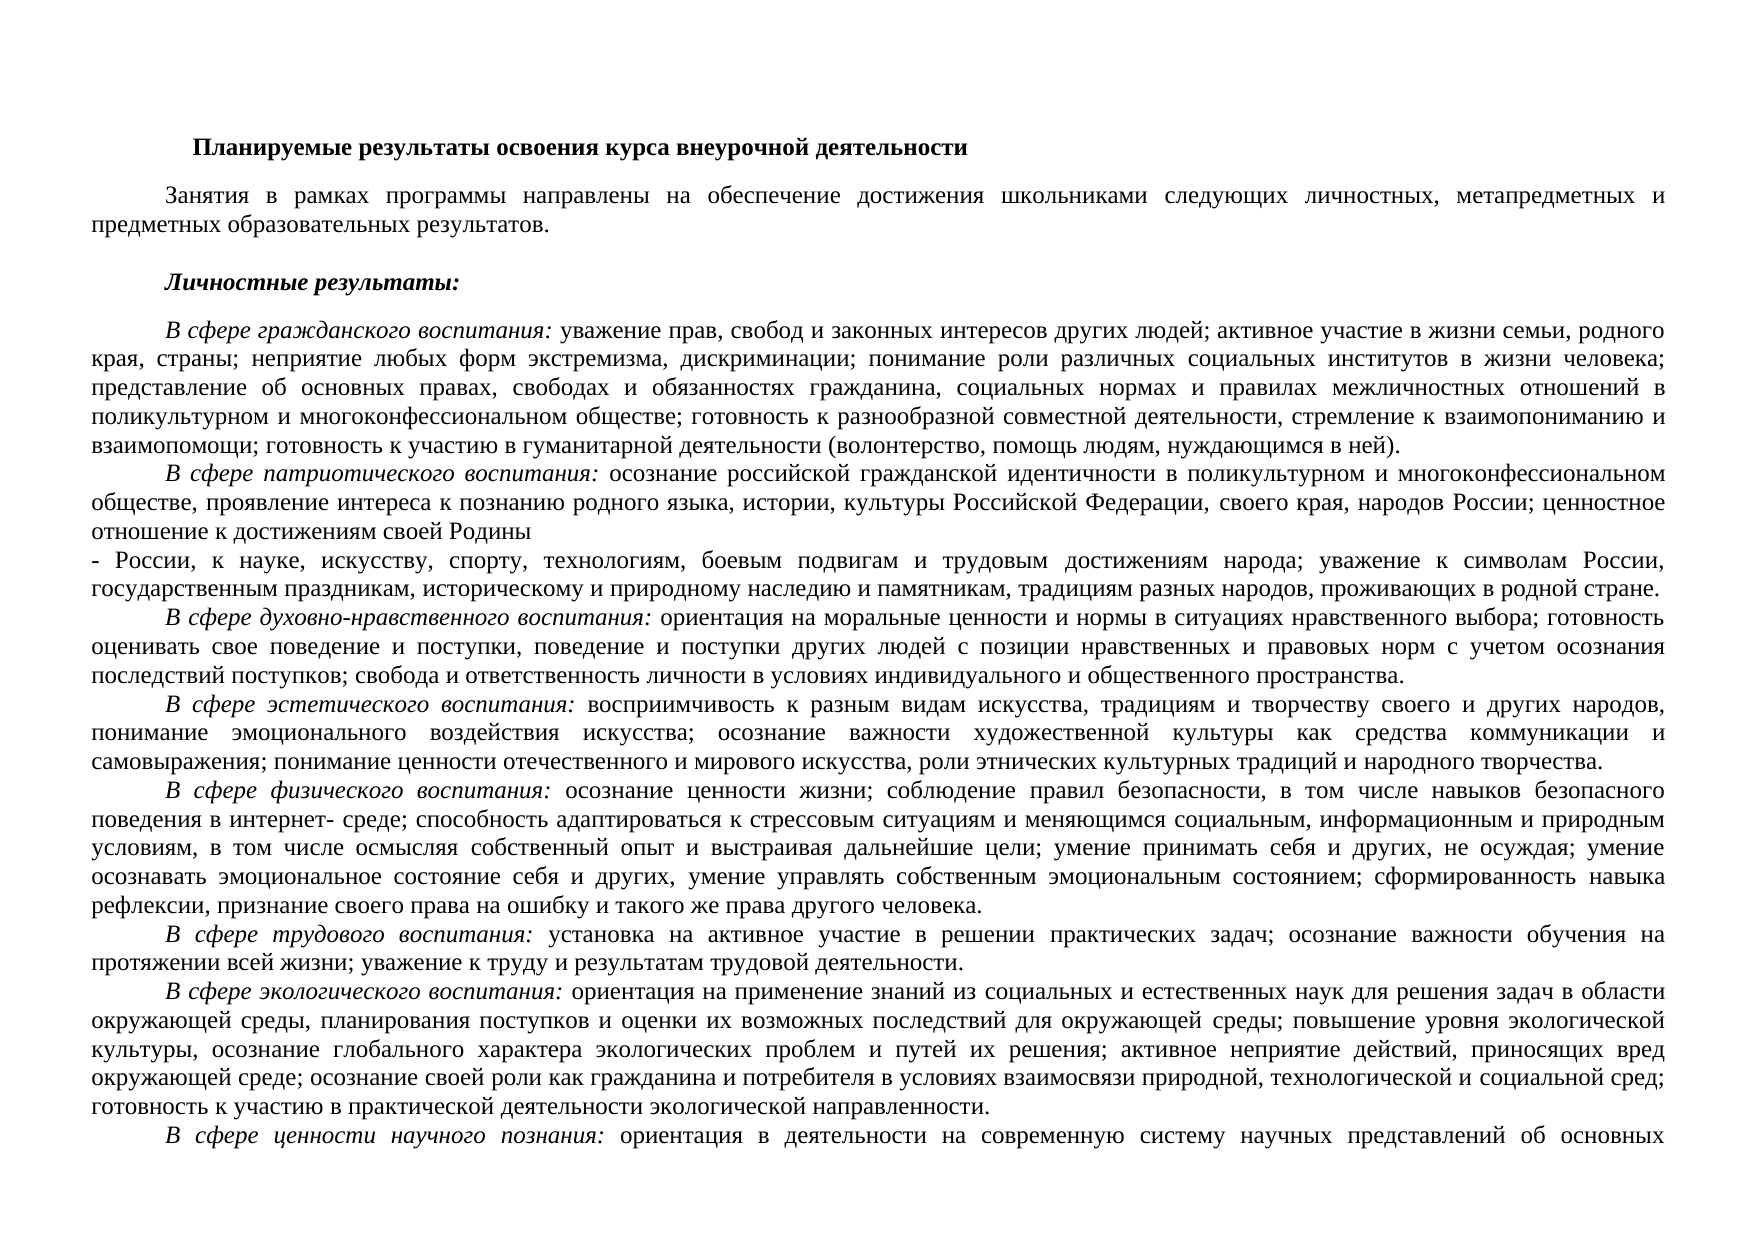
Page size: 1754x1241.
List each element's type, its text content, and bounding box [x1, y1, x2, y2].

subtitle Личностные результаты: [165, 267, 1681, 296]
text В сфере патриотического воспитания: осознание российской гражданской идентичности в поликультурном и многоконфессиональном обществе, проявление интереса к познанию родного языка, истории, культуры Российской Федерации, своего края, народов России; ценностное отношение к достижениям своей Родины [91, 458, 1666, 545]
text В сфере эстетического воспитания: восприимчивость к разным видам искусства, традициям и творчеству своего и других народов, понимание эмоционального воздействия искусства; осознание важности художественной культуры как средства коммуникации и самовыражения; понимание ценности отечественного и мирового искусства, роли этнических культурных традиций и народного творчества. [91, 689, 1665, 775]
text В сфере физического воспитания: осознание ценности жизни; соблюдение правил безопасности, в том числе навыков безопасного поведения в интернет- среде; способность адаптироваться к стрессовым ситуациям и меняющимся социальным, информационным и природным условиям, в том числе осмысляя собственный опыт и выстраивая дальнейшие цели; умение принимать себя и других, не осуждая; умение осознавать эмоциональное состояние себя и других, умение управлять собственным эмоциональным состоянием; сформированность навыка рефлексии, признание своего права на ошибку и такого же права другого человека. [91, 775, 1666, 919]
text В сфере гражданского воспитания: уважение прав, свобод и законных интересов других людей; активное участие в жизни семьи, родного края, страны; неприятие любых форм экстремизма, дискриминации; понимание роли различных социальных институтов в жизни человека; представление об основных правах, свободах и обязанностях гражданина, социальных нормах и правилах межличностных отношений в поликультурном и многоконфессиональном обществе; готовность к разнообразной совместной деятельности, стремление к взаимопониманию и взаимопомощи; готовность к участию в гуманитарной деятельности (волонтерство, помощь людям, нуждающимся в ней). [91, 315, 1665, 458]
text В сфере экологического воспитания: ориентация на применение знаний из социальных и естественных наук для решения задач в области окружающей среды, планирования поступков и оценки их возможных последствий для окружающей среды; повышение уровня экологической культуры, осознание глобального характера экологических проблем и путей их решения; активное неприятие действий, приносящих вред окружающей среде; осознание своей роли как гражданина и потребителя в условиях взаимосвязи природной, технологической и социальной сред; готовность к участию в практической деятельности экологической направленности. [91, 976, 1665, 1120]
text - России, к науке, искусству, спорту, технологиям, боевым подвигам и трудовым достижениям народа; уважение к символам России, государственным праздникам, историческому и природному наследию и памятникам, традициям разных народов, проживающих в родной стране. [91, 545, 1665, 602]
text В сфере трудового воспитания: установка на активное участие в решении практических задач; осознание важности обучения на протяжении всей жизни; уважение к труду и результатам трудовой деятельности. [91, 919, 1665, 976]
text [91, 1120, 1666, 1149]
subtitle Планируемые результаты освоения курса внеурочной деятельности [192, 132, 1681, 160]
text Занятия в рамках программы направлены на обеспечение достижения школьниками следующих личностных, метапредметных и предметных образовательных результатов. [91, 181, 1665, 238]
text В сфере духовно-нравственного воспитания: ориентация на моральные ценности и нормы в ситуациях нравственного выбора; готовность оценивать свое поведение и поступки, поведение и поступки других людей с позиции нравственных и правовых норм с учетом осознания последствий поступков; свобода и ответственность личности в условиях индивидуального и общественного пространства. [91, 602, 1665, 689]
